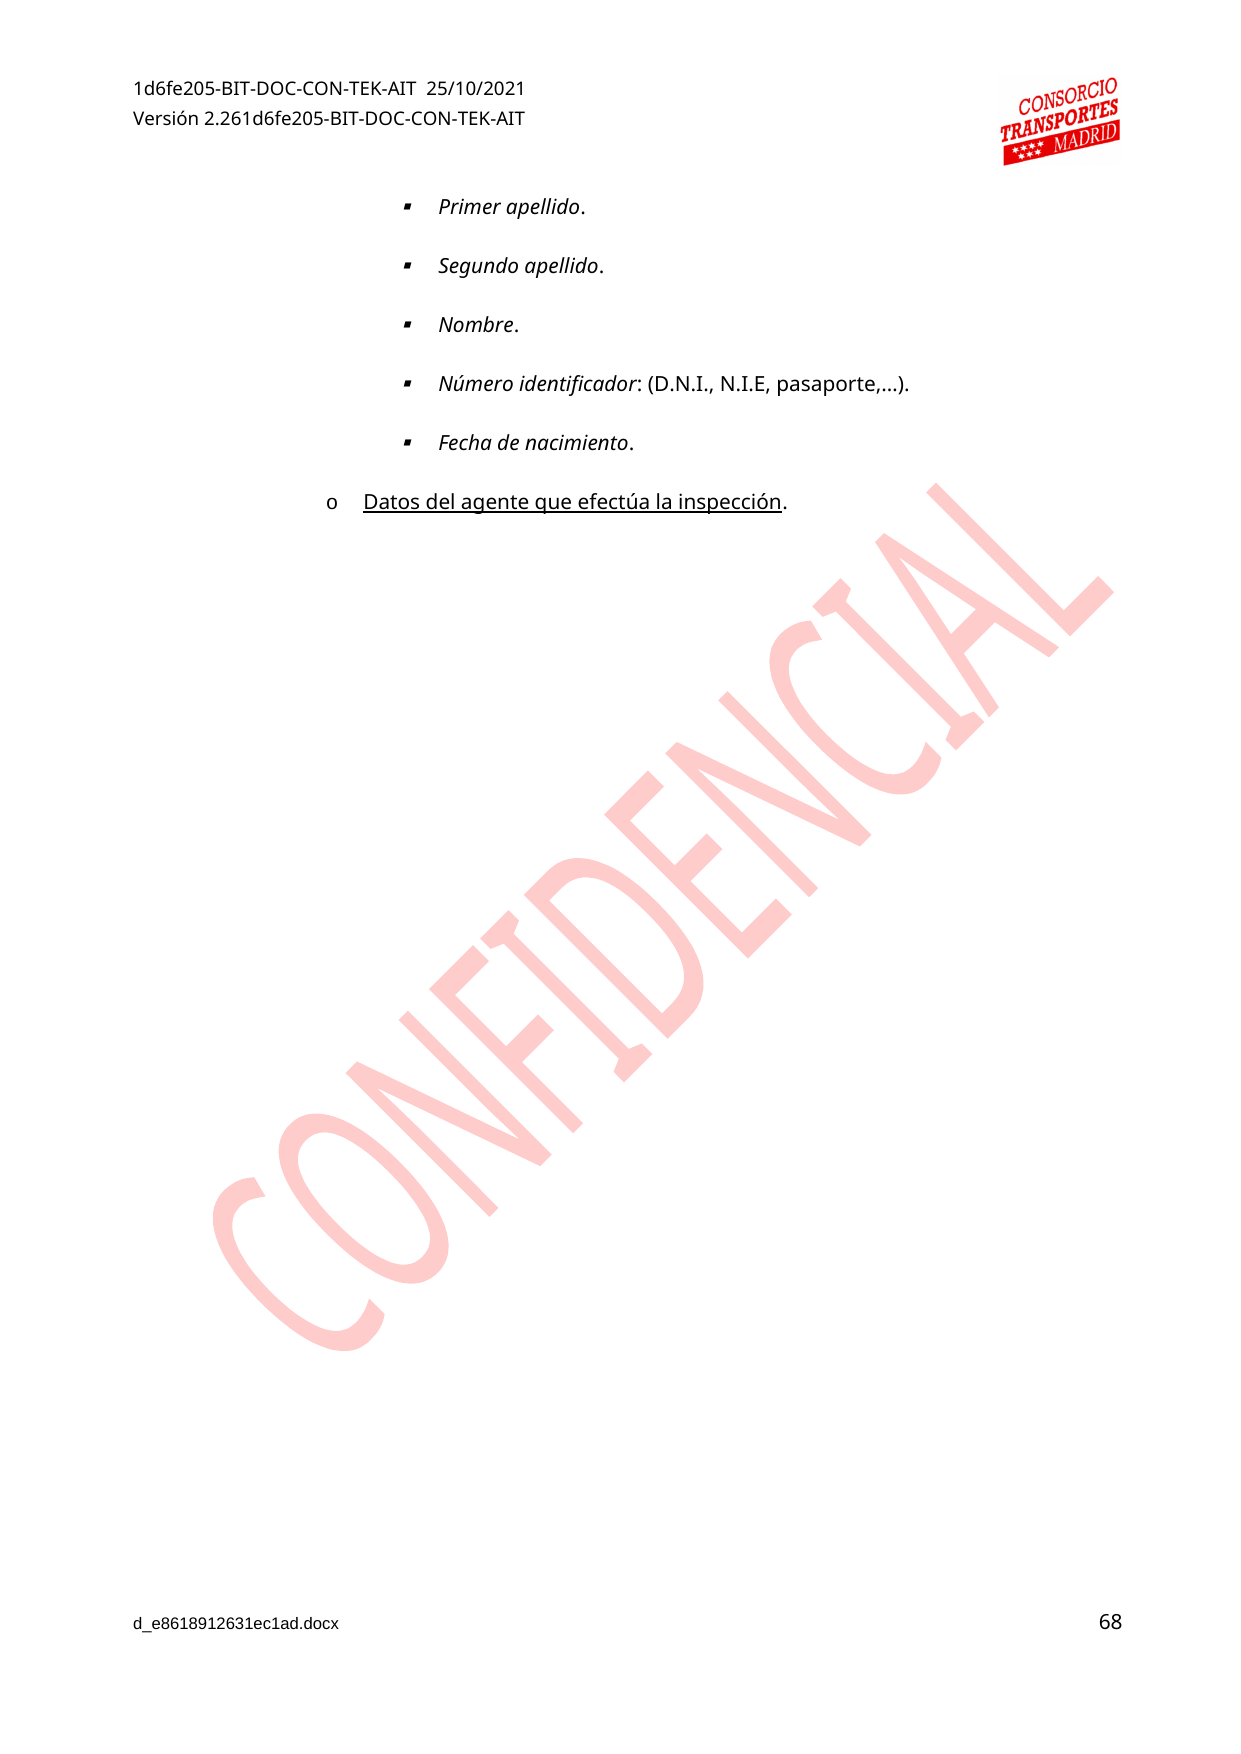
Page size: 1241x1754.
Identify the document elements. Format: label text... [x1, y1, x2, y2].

picture [996, 76, 1122, 166]
list Datos del agente que efectúa la inspección. [326, 487, 1122, 516]
list Número identificador: (D.N.I., N.I.E, pasaporte,…). [401, 369, 1122, 398]
list Primer apellido. [401, 192, 1122, 220]
list Nombre. [401, 310, 1122, 338]
list Segundo apellido. [401, 251, 1122, 279]
list Fecha de nacimiento. [401, 428, 1122, 457]
